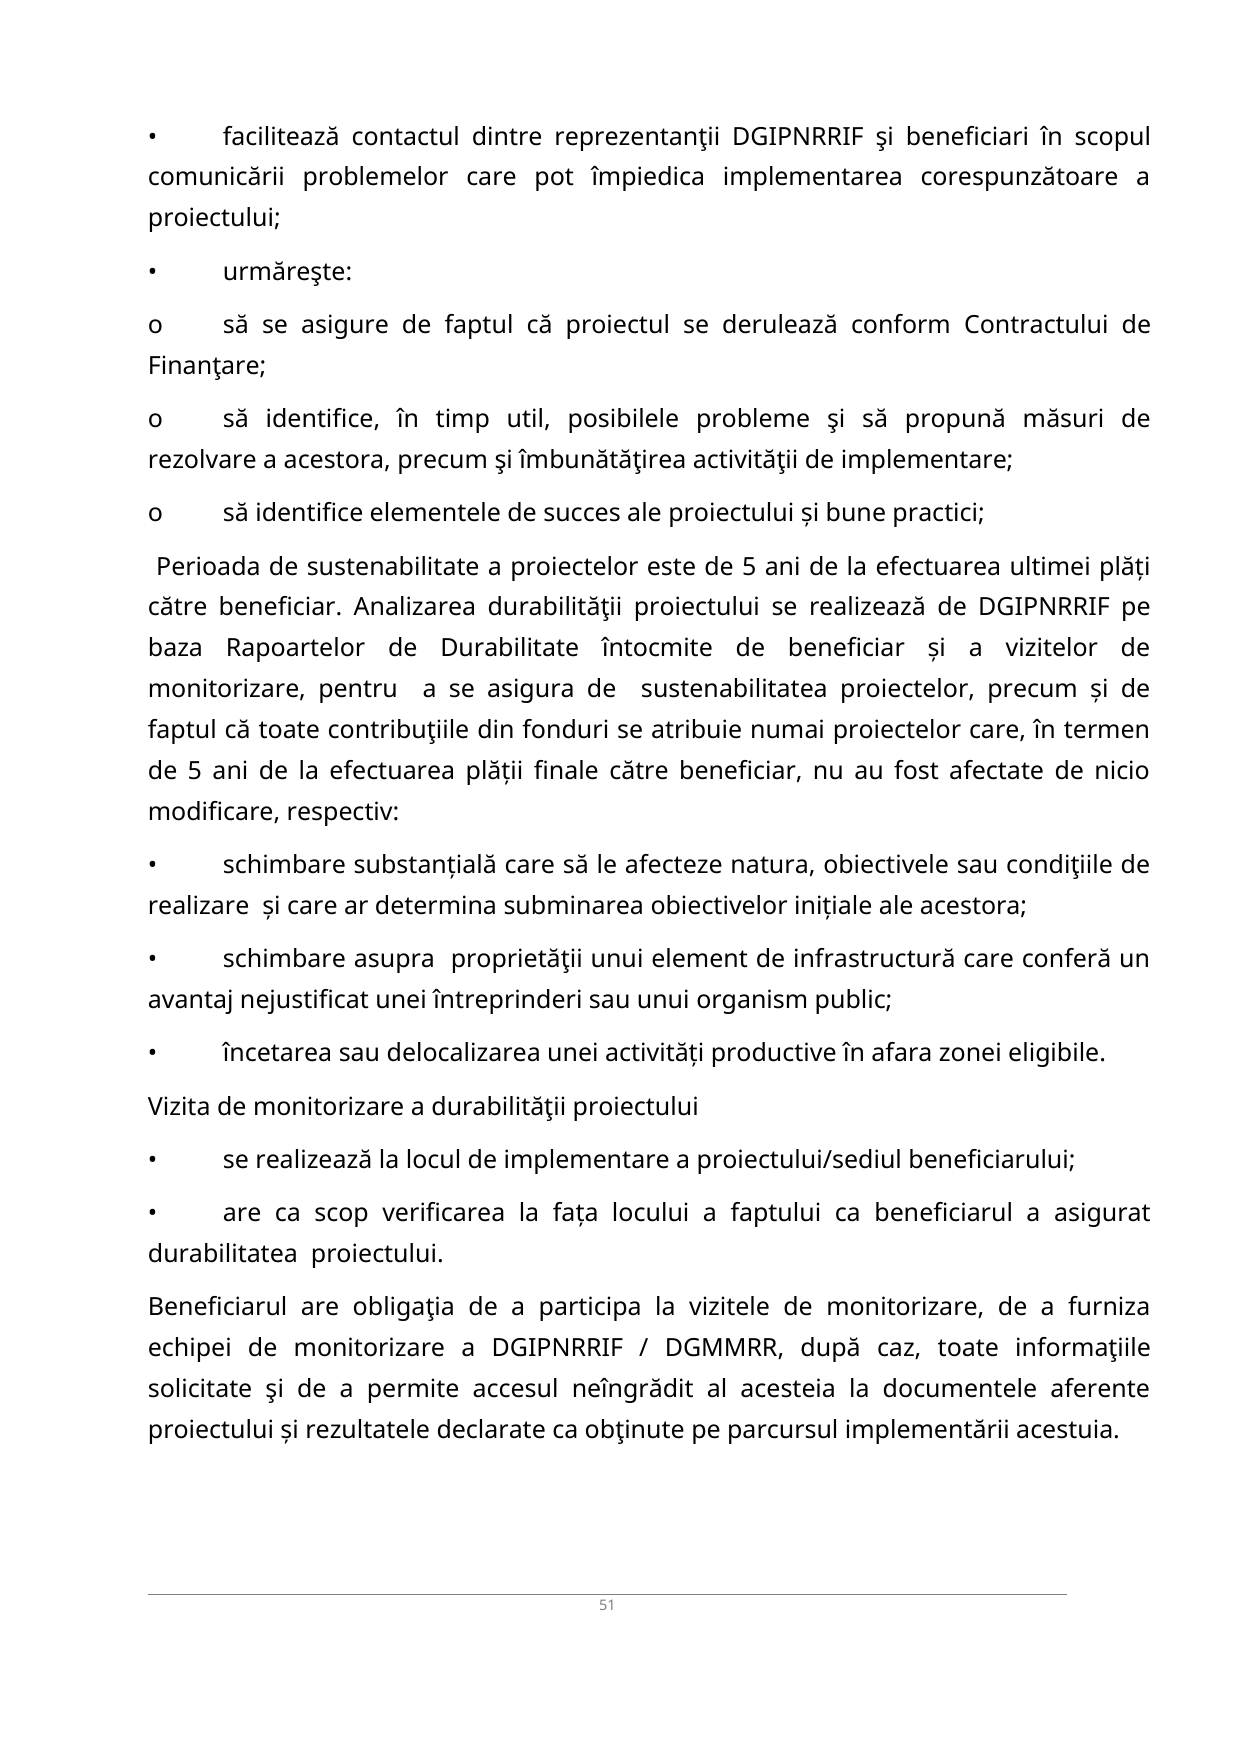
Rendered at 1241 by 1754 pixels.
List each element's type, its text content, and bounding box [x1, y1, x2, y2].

text • urmăreşte: [148, 253, 1152, 287]
text o să identifice elementele de succes ale proiectului și bune practici; [148, 495, 1152, 529]
text • schimbare asupra proprietăţii unui element de infrastructură care conferă un avantaj nejustificat unei întreprinderi sau unui organism public; [148, 941, 1152, 1016]
text • facilitează contactul dintre reprezentanţii DGIPNRRIF şi beneficiari în scopul comunicării problemelor care pot împiedica implementarea corespunzătoare a proiectului; [148, 118, 1152, 234]
text o să identifice, în timp util, posibilele probleme şi să propună măsuri de rezolvare a acestora, precum şi îmbunătăţirea activităţii de implementare; [148, 401, 1152, 476]
text Vizita de monitorizare a durabilităţii proiectului [148, 1088, 1152, 1122]
text • încetarea sau delocalizarea unei activități productive în afara zonei eligibile. [148, 1035, 1152, 1069]
text • schimbare substanțială care să le afecteze natura, obiectivele sau condiţiile de realizare și care ar determina subminarea obiectivelor inițiale ale acestora; [148, 846, 1152, 921]
text • se realizează la locul de implementare a proiectului/sediul beneficiarului; [148, 1141, 1152, 1176]
text Perioada de sustenabilitate a proiectelor este de 5 ani de la efectuarea ultimei plăți către beneficiar. Analizarea durabilităţii proiectului se realizează de DGIPNRRIF pe baza Rapoartelor de Durabilitate întocmite de beneficiar și a vizitelor de monitorizare, pentru a se asigura de sustenabilitatea proiectelor, precum și de faptul că toate contribuţiile din fonduri se atribuie numai proiectelor care, în termen de 5 ani de la efectuarea plății finale către beneficiar, nu au fost afectate de nicio modificare, respectiv: [148, 548, 1152, 827]
text Beneficiarul are obligaţia de a participa la vizitele de monitorizare, de a furniza echipei de monitorizare a DGIPNRRIF / DGMMRR, după caz, toate informaţiile solicitate şi de a permite accesul neîngrădit al acesteia la documentele aferente proiectului și rezultatele declarate ca obţinute pe parcursul implementării acestuia. [148, 1289, 1152, 1446]
text • are ca scop verificarea la fața locului a faptului ca beneficiarul a asigurat durabilitatea proiectului. [148, 1195, 1152, 1270]
text o să se asigure de faptul că proiectul se derulează conform Contractului de Finanţare; [148, 306, 1152, 381]
